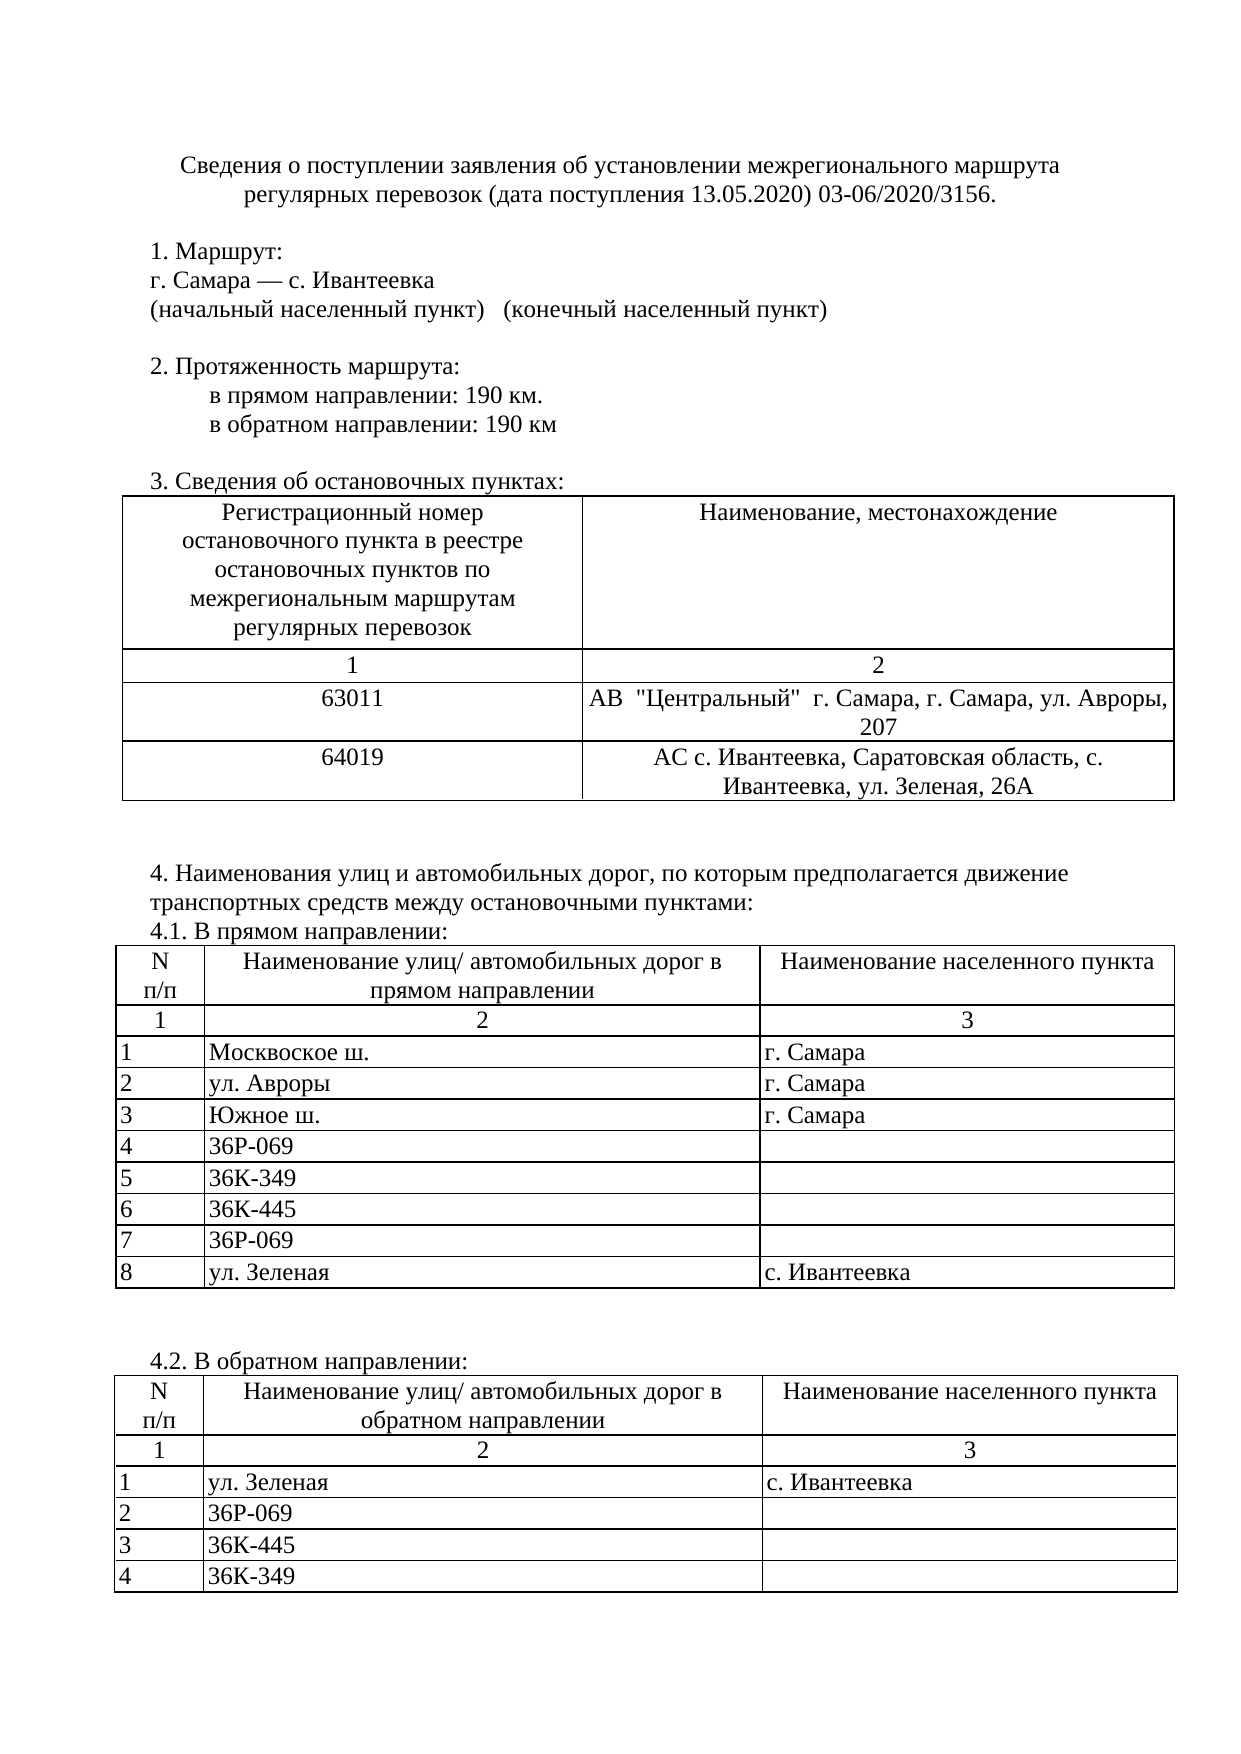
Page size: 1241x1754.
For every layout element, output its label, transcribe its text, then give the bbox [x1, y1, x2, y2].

table_cell 1 [117, 1006, 204, 1035]
table_cell 1 [123, 650, 582, 681]
table_cell ул. Зеленая [204, 1467, 762, 1497]
text в прямом направлении: 190 км. [150, 380, 1090, 409]
text в обратном направлении: 190 км [150, 409, 1090, 437]
text г. Самара — с. Ивантеевка [150, 265, 1090, 294]
table_header N п/п [115, 1376, 203, 1434]
table_cell 2 [204, 1436, 762, 1465]
table_cell с. Ивантеевка [763, 1465, 1177, 1497]
table_cell с. Ивантеевка [761, 1257, 1174, 1287]
table_cell 4 [117, 1131, 204, 1161]
table_cell г. Самара [761, 1037, 1174, 1067]
text 4. Наименования улиц и автомобильных дорог, по которым предполагается движение транспортных средств между остановочными пунктами: [150, 858, 1090, 916]
table_cell 36Р-069 [205, 1226, 759, 1256]
table_cell Южное ш. [205, 1100, 759, 1130]
table_cell ул. Авроры [205, 1068, 759, 1098]
table_cell 2 [205, 1006, 759, 1035]
table_header Наименование, местонахождение [583, 497, 1173, 648]
table_cell 36К-445 [205, 1194, 759, 1224]
table_cell АВ "Центральный" г. Самара, г. Самара, ул. Авроры, 207 [583, 683, 1173, 740]
table_cell [763, 1528, 1177, 1560]
table_cell 1 [115, 1435, 203, 1465]
table_header Наименование населенного пункта [763, 1376, 1177, 1434]
table_cell 3 [761, 1006, 1174, 1035]
table_cell 2 [117, 1068, 204, 1098]
text 3. Сведения об остановочных пунктах: [150, 466, 1090, 495]
table_cell [761, 1131, 1174, 1161]
table_cell 36К-445 [204, 1530, 762, 1560]
text 4.2. В обратном направлении: [150, 1346, 1090, 1375]
table_cell 4 [115, 1561, 203, 1591]
table_cell 64019 [123, 742, 582, 799]
table_cell 36Р-069 [204, 1498, 762, 1528]
table_cell [761, 1194, 1174, 1224]
text 2. Протяженность маршрута: [150, 351, 1090, 380]
table_cell 8 [117, 1257, 204, 1287]
table_cell 1 [117, 1037, 204, 1067]
table_cell ул. Зеленая [205, 1257, 759, 1287]
table_header Регистрационный номер остановочного пункта в реестре остановочных пунктов по межрегиональным маршрутам регулярных перевозок [123, 497, 582, 648]
text 4.1. В прямом направлении: [150, 916, 1090, 945]
table_header Наименование улиц/ автомобильных дорог в прямом направлении [205, 946, 759, 1004]
table_cell 6 [117, 1194, 204, 1224]
table_cell [763, 1560, 1177, 1591]
table_cell 36Р-069 [205, 1131, 759, 1161]
table_cell 2 [115, 1498, 203, 1528]
text Сведения о поступлении заявления об установлении межрегионального маршрута регулярных перевозок (дата поступления 13.05.2020) 03-06/2020/3156. [150, 150, 1090, 207]
table_cell 63011 [123, 683, 582, 740]
table_cell 36К-349 [205, 1163, 759, 1193]
table_cell 2 [583, 650, 1173, 681]
table_cell [761, 1163, 1174, 1193]
table_cell 3 [115, 1529, 203, 1560]
text (начальный населенный пункт) (конечный населенный пункт) [150, 294, 1090, 322]
table_cell 1 [115, 1466, 203, 1497]
table_cell 5 [117, 1163, 204, 1193]
table_header N п/п [117, 946, 204, 1004]
table_cell г. Самара [761, 1068, 1174, 1098]
table_cell 7 [117, 1226, 204, 1256]
table_cell АС с. Ивантеевка, Саратовская область, с. Ивантеевка, ул. Зеленая, 26А [583, 742, 1173, 799]
table_cell Москвоское ш. [205, 1037, 759, 1067]
table_cell г. Самара [761, 1100, 1174, 1130]
table_cell 36К-349 [204, 1561, 762, 1591]
table_header Наименование улиц/ автомобильных дорог в обратном направлении [204, 1376, 762, 1434]
table_cell [763, 1497, 1177, 1528]
table_cell 3 [117, 1100, 204, 1130]
table_header Наименование населенного пункта [761, 946, 1174, 1004]
table_cell [761, 1226, 1174, 1256]
table_cell 3 [763, 1434, 1177, 1465]
text 1. Маршрут: [150, 236, 1090, 265]
